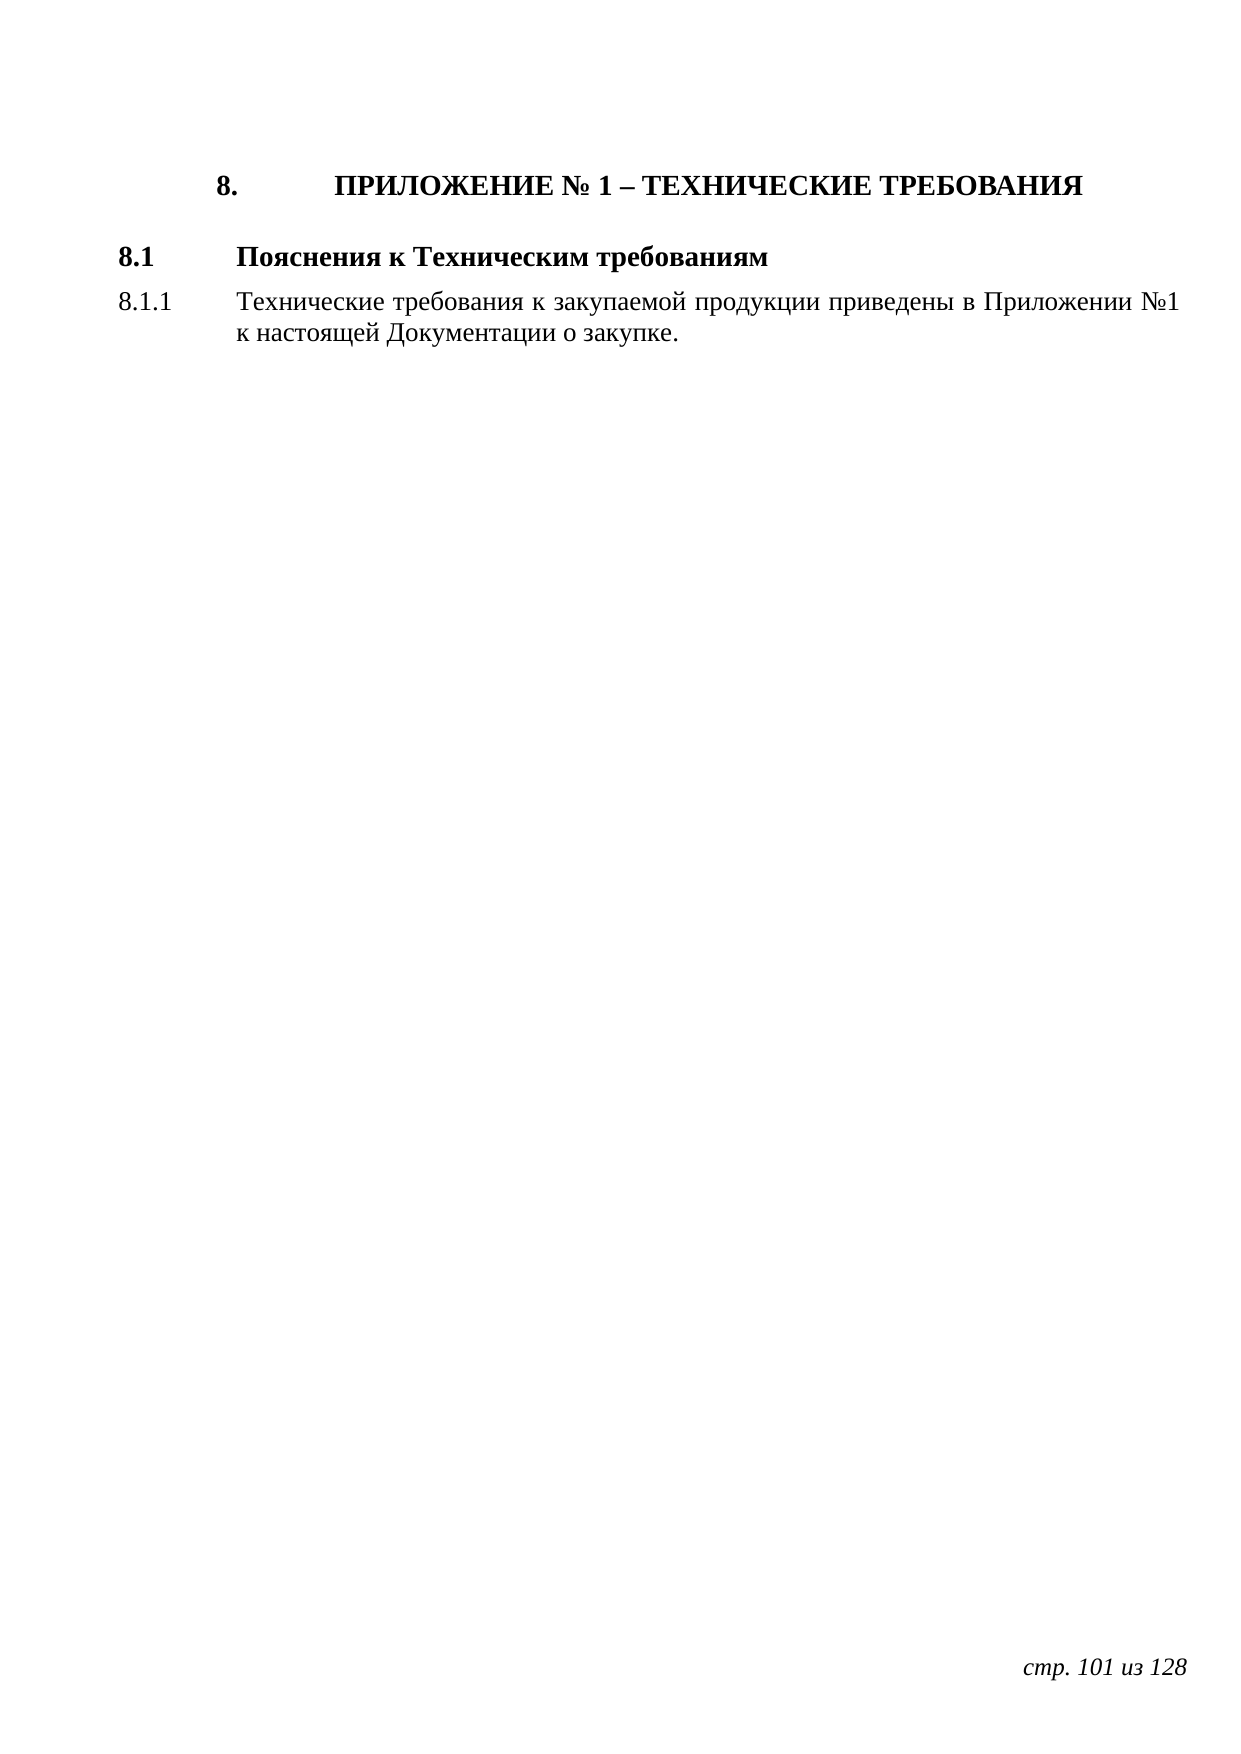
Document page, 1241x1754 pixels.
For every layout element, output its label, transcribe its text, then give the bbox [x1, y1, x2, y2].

subtitle ПРИЛОЖЕНИЕ № 1 – ТЕХНИЧЕСКИЕ ТРЕБОВАНИЯ [118, 168, 1181, 202]
list Технические требования к закупаемой продукции приведены в Приложении №1 к настоящей Документации о закупке. [118, 285, 1181, 347]
subtitle Пояснения к Техническим требованиям [118, 239, 1181, 273]
